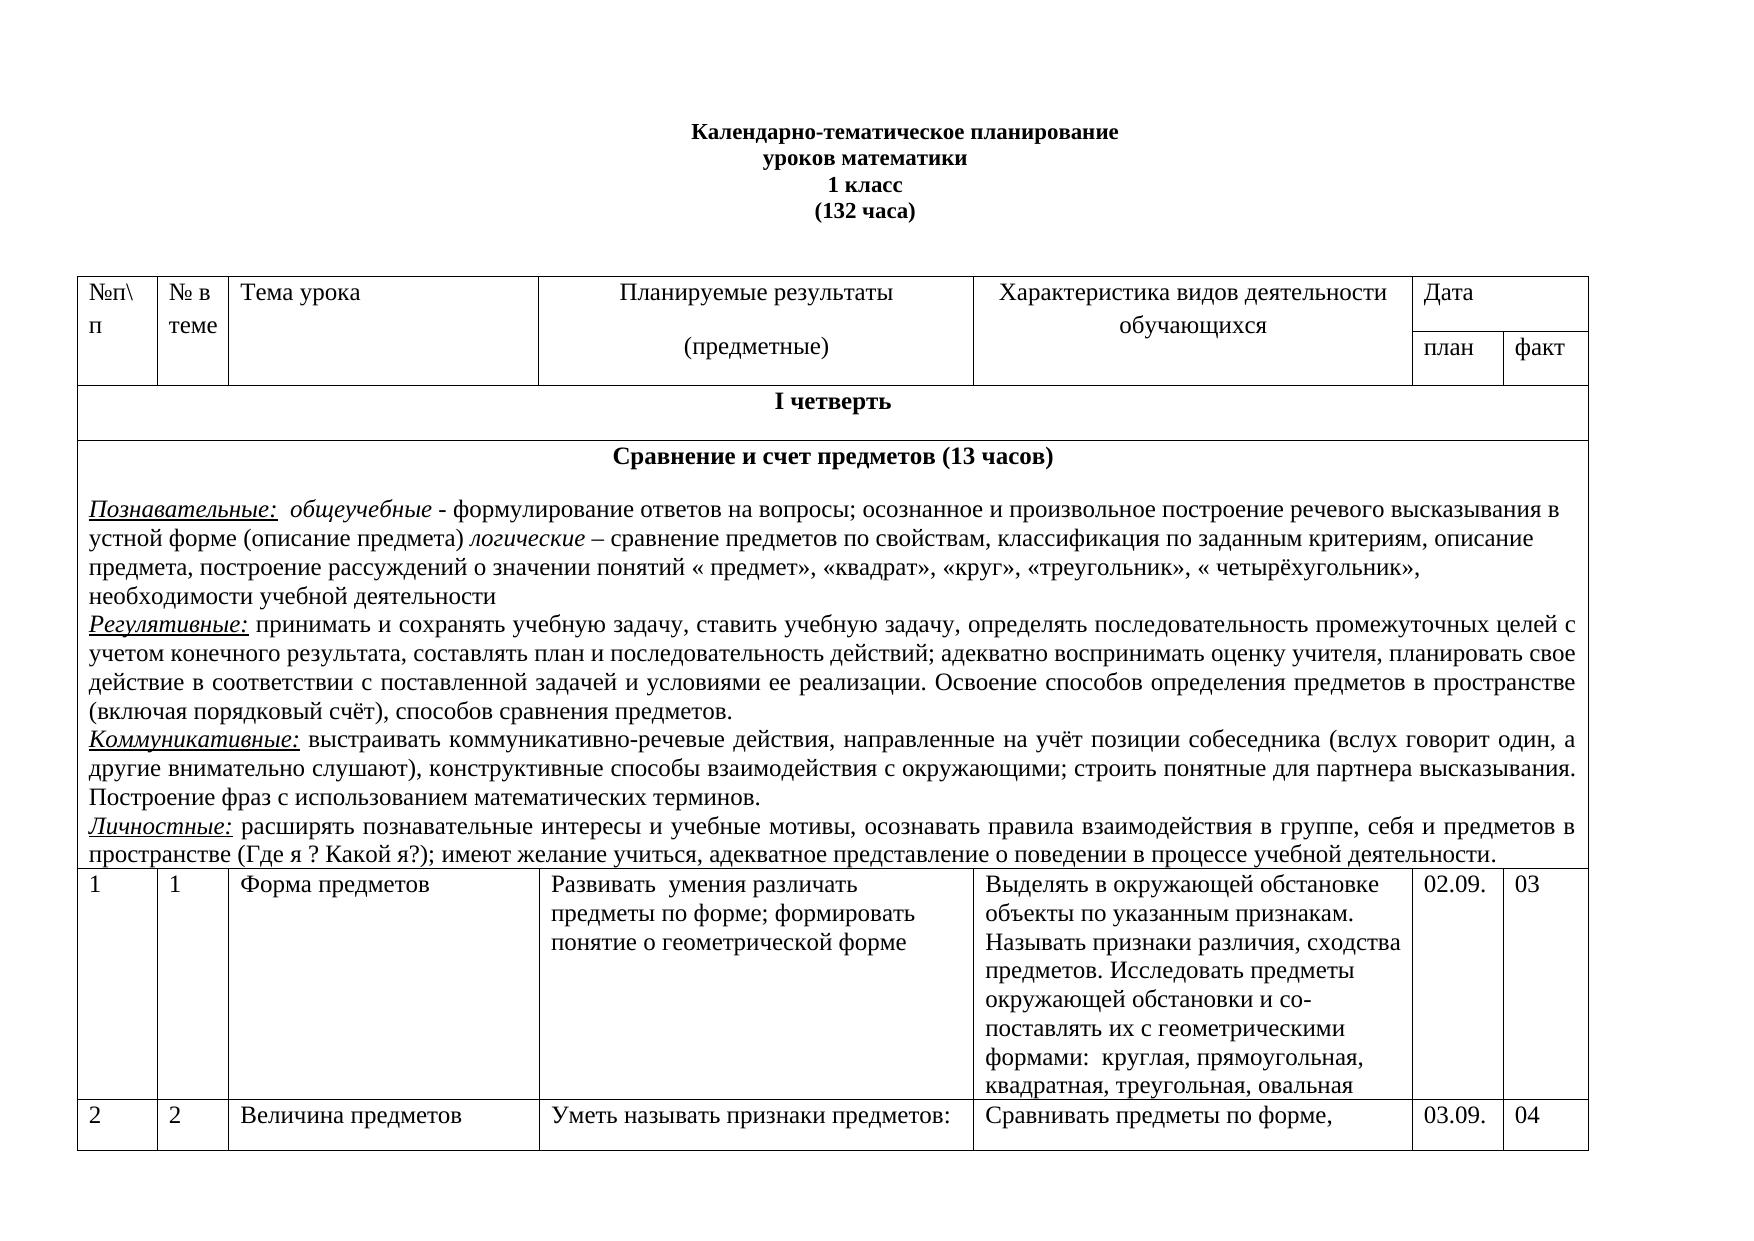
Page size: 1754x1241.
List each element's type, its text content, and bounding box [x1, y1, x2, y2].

text 1 класс [89, 171, 1636, 197]
table_header Характеристика видов деятельности обучающихся [974, 277, 1412, 385]
table_header №п\п [78, 277, 157, 385]
table_cell 03.09. [1413, 1100, 1503, 1150]
table_cell факт [1504, 332, 1588, 385]
table_header № в теме [158, 277, 228, 385]
table_cell 1 [158, 869, 228, 1099]
table_cell 04 [1504, 1100, 1588, 1150]
table_header Тема урока [229, 277, 538, 385]
table_cell I четверть [78, 386, 1588, 440]
table_header Дата [1413, 277, 1588, 331]
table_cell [540, 1100, 973, 1150]
table_cell Выделять в окружающей обстановке объекты по указанным признакам. Называть признаки различия, сходства предметов. Исследовать предметы окружающей обстановки и сопоставлять их с геометрическими формами: круглая, прямоугольная, квадратная, треугольная, овальная [974, 869, 1412, 1099]
table_cell 2 [158, 1100, 228, 1150]
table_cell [974, 1100, 1412, 1150]
table_cell 02.09. [1413, 869, 1503, 1099]
table_cell Форма предметов [229, 869, 539, 1099]
table_cell 1 [78, 869, 157, 1099]
text (132 часа) [89, 197, 1636, 223]
table_cell 2 [78, 1100, 157, 1150]
table_cell план [1413, 332, 1503, 385]
text уроков математики [89, 144, 1636, 171]
table_cell Величина предметов [229, 1100, 539, 1150]
table_header Планируемые результаты (предметные) [539, 277, 973, 385]
table_cell Развивать умения различать предметы по форме; формировать понятие о геометрической форме [540, 869, 973, 1099]
table_cell Сравнение и счет предметов (13 часов) Познавательные: общеучебные - формулирование ответов на вопросы; осознанное и произвольное построение речевого высказывания в устной форме (описание предмета) логические – сравнение предметов по свойствам, классификация по заданным критериям, описание предмета, построение рассуждений о значении понятий « предмет», «квадрат», «круг», «треугольник», « четырёхугольник», необходимости учебной деятельности Регулятивные: принимать и сохранять учебную задачу, ставить учебную задачу, определять последовательность промежуточных целей с учетом конечного результата, составлять план и последовательность действий; адекватно воспринимать оценку учителя, планировать свое действие в соответствии с поставленной задачей и условиями ее реализации. Освоение способов определения предметов в пространстве (включая порядковый счёт), способов сравнения предметов. Коммуникативные: выстраивать коммуникативно-речевые действия, направленные на учёт позиции собеседника (вслух говорит один, а другие внимательно слушают), конструктивные способы взаимодействия с окружающими; строить понятные для партнера высказывания. Построение фраз с использованием математических терминов. Личностные: расширять познавательные интересы и учебные мотивы, осознавать правила взаимодействия в группе, себя и предметов в пространстве (Где я ? Какой я?); имеют желание учиться, адекватное представление о поведении в процессе учебной деятельности. [78, 441, 1588, 868]
table_cell 03 [1504, 869, 1588, 1099]
text Календарно-тематическое планирование [89, 118, 1636, 144]
